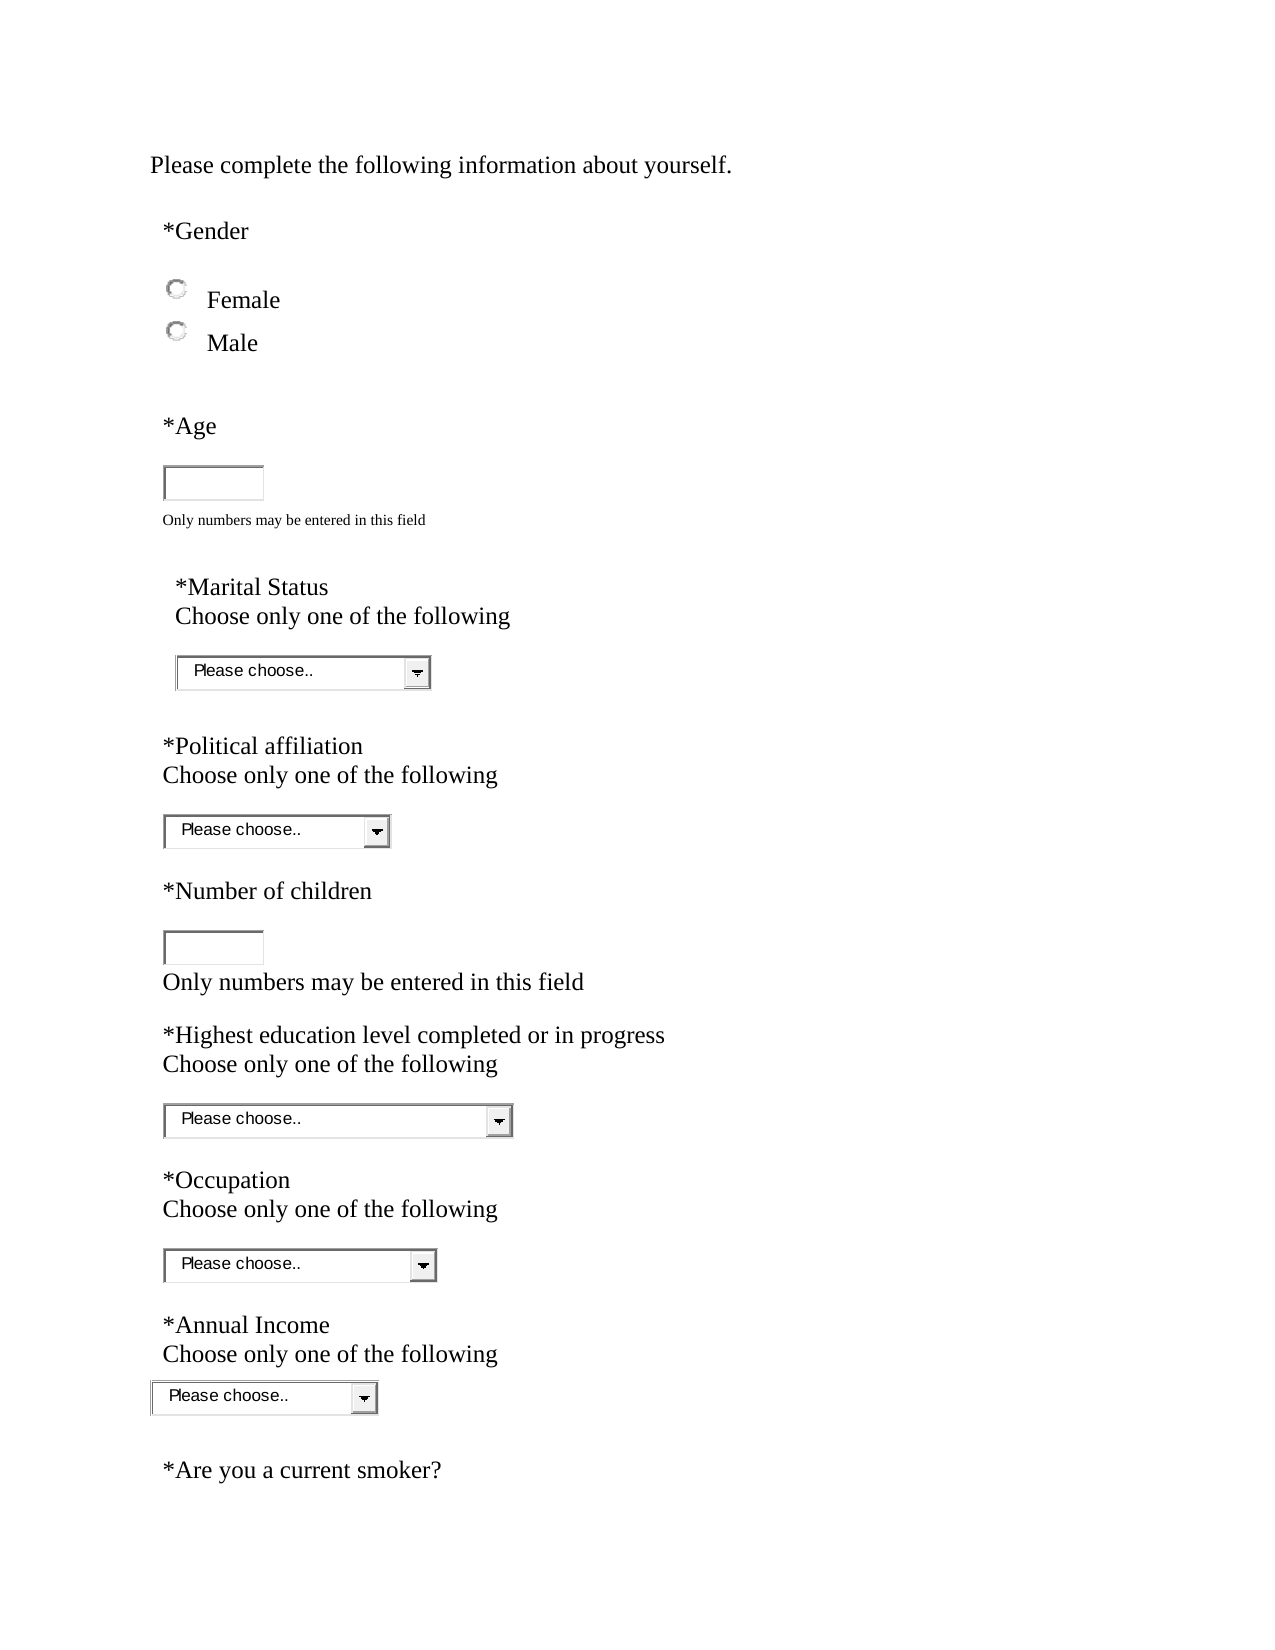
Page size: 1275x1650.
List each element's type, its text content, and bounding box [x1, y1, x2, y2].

table_cell *Annual Income Choose only one of the following [150, 1298, 1125, 1380]
table_cell [150, 801, 1125, 863]
table_cell *Age [150, 399, 1125, 453]
table_cell [150, 258, 1125, 399]
table_cell *Highest education level completed or in progress Choose only one of the following [150, 1008, 1125, 1091]
table_cell Only numbers may be entered in this field [150, 453, 1125, 719]
text Please complete the following information about yourself. [150, 150, 1125, 179]
table_cell *Occupation Choose only one of the following [150, 1153, 1125, 1235]
table_cell [150, 1091, 1125, 1153]
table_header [150, 1442, 1125, 1496]
table_cell Only numbers may be entered in this field [150, 917, 1125, 1008]
table_header *Gender [150, 204, 1125, 257]
table_cell [150, 1235, 1125, 1297]
table_cell *Number of children [150, 864, 1125, 917]
table_cell *Political affiliation Choose only one of the following [150, 719, 1125, 801]
